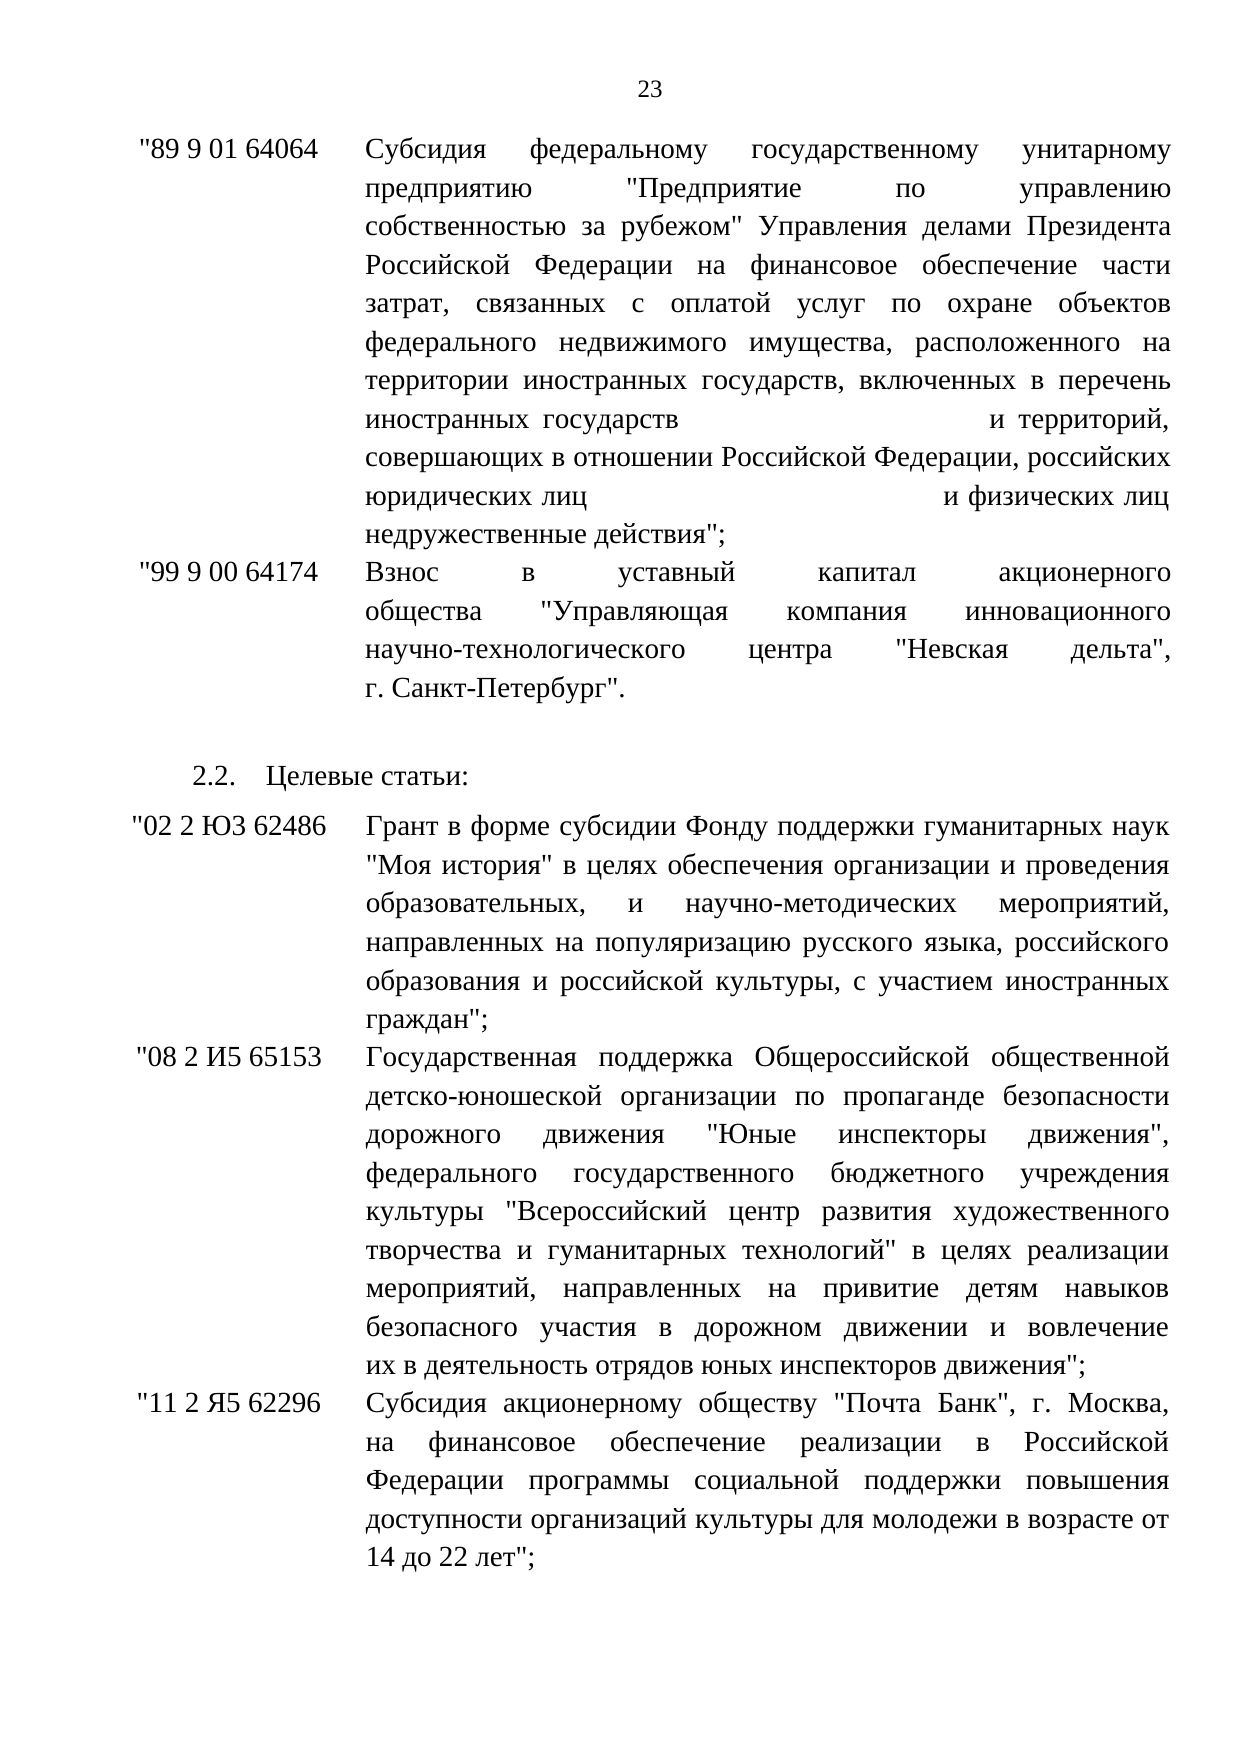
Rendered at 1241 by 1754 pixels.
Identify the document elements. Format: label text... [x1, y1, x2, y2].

table_cell Субсидия федеральному государственному унитарному предприятию "Предприятие по управлению собственностью за рубежом" Управления делами Президента Российской Федерации на финансовое обеспечение части затрат, связанных с оплатой услуг по охране объектов федерального недвижимого имущества, расположенного на территории иностранных государств, включенных в перечень иностранных государств и территорий, совершающих в отношении Российской Федерации, российских юридических лиц и физических лиц недружественные действия"; [354, 131, 1183, 554]
table_cell Субсидия акционерному обществу "Почта Банк", г. Москва, на финансовое обеспечение реализации в Российской Федерации программы социальной поддержки повышения доступности организаций культуры для молодежи в возрасте от 14 до 22 лет"; [354, 1385, 1181, 1577]
table_header Грант в форме субсидии Фонду поддержки гуманитарных наук "Моя история" в целях обеспечения организации и проведения образовательных, и научно-методических мероприятий, направленных на популяризацию русского языка, российского образования и российской культуры, с участием иностранных граждан"; [354, 809, 1181, 1039]
table_cell "89 9 01 64064 [103, 131, 354, 554]
table_cell "99 9 00 64174 [103, 555, 354, 708]
table_cell Государственная поддержка Общероссийской общественной детско-юношеской организации по пропаганде безопасности дорожного движения "Юные инспекторы движения", федерального государственного бюджетного учреждения культуры "Всероссийский центр развития художественного творчества и гуманитарных технологий" в целях реализации мероприятий, направленных на привитие детям навыков безопасного участия в дорожном движении и вовлечение их в деятельность отрядов юных инспекторов движения"; [354, 1039, 1181, 1385]
table_cell "11 2 Я5 62296 [103, 1385, 354, 1577]
table_cell Взнос в уставный капитал акционерного общества "Управляющая компания инновационного научно-технологического центра "Невская дельта", г. Санкт-Петербург". [354, 555, 1183, 708]
table_header "02 2 Ю3 62486 [103, 809, 354, 1039]
table_cell "08 2 И5 65153 [103, 1039, 354, 1385]
list Целевые статьи: [118, 758, 1181, 792]
